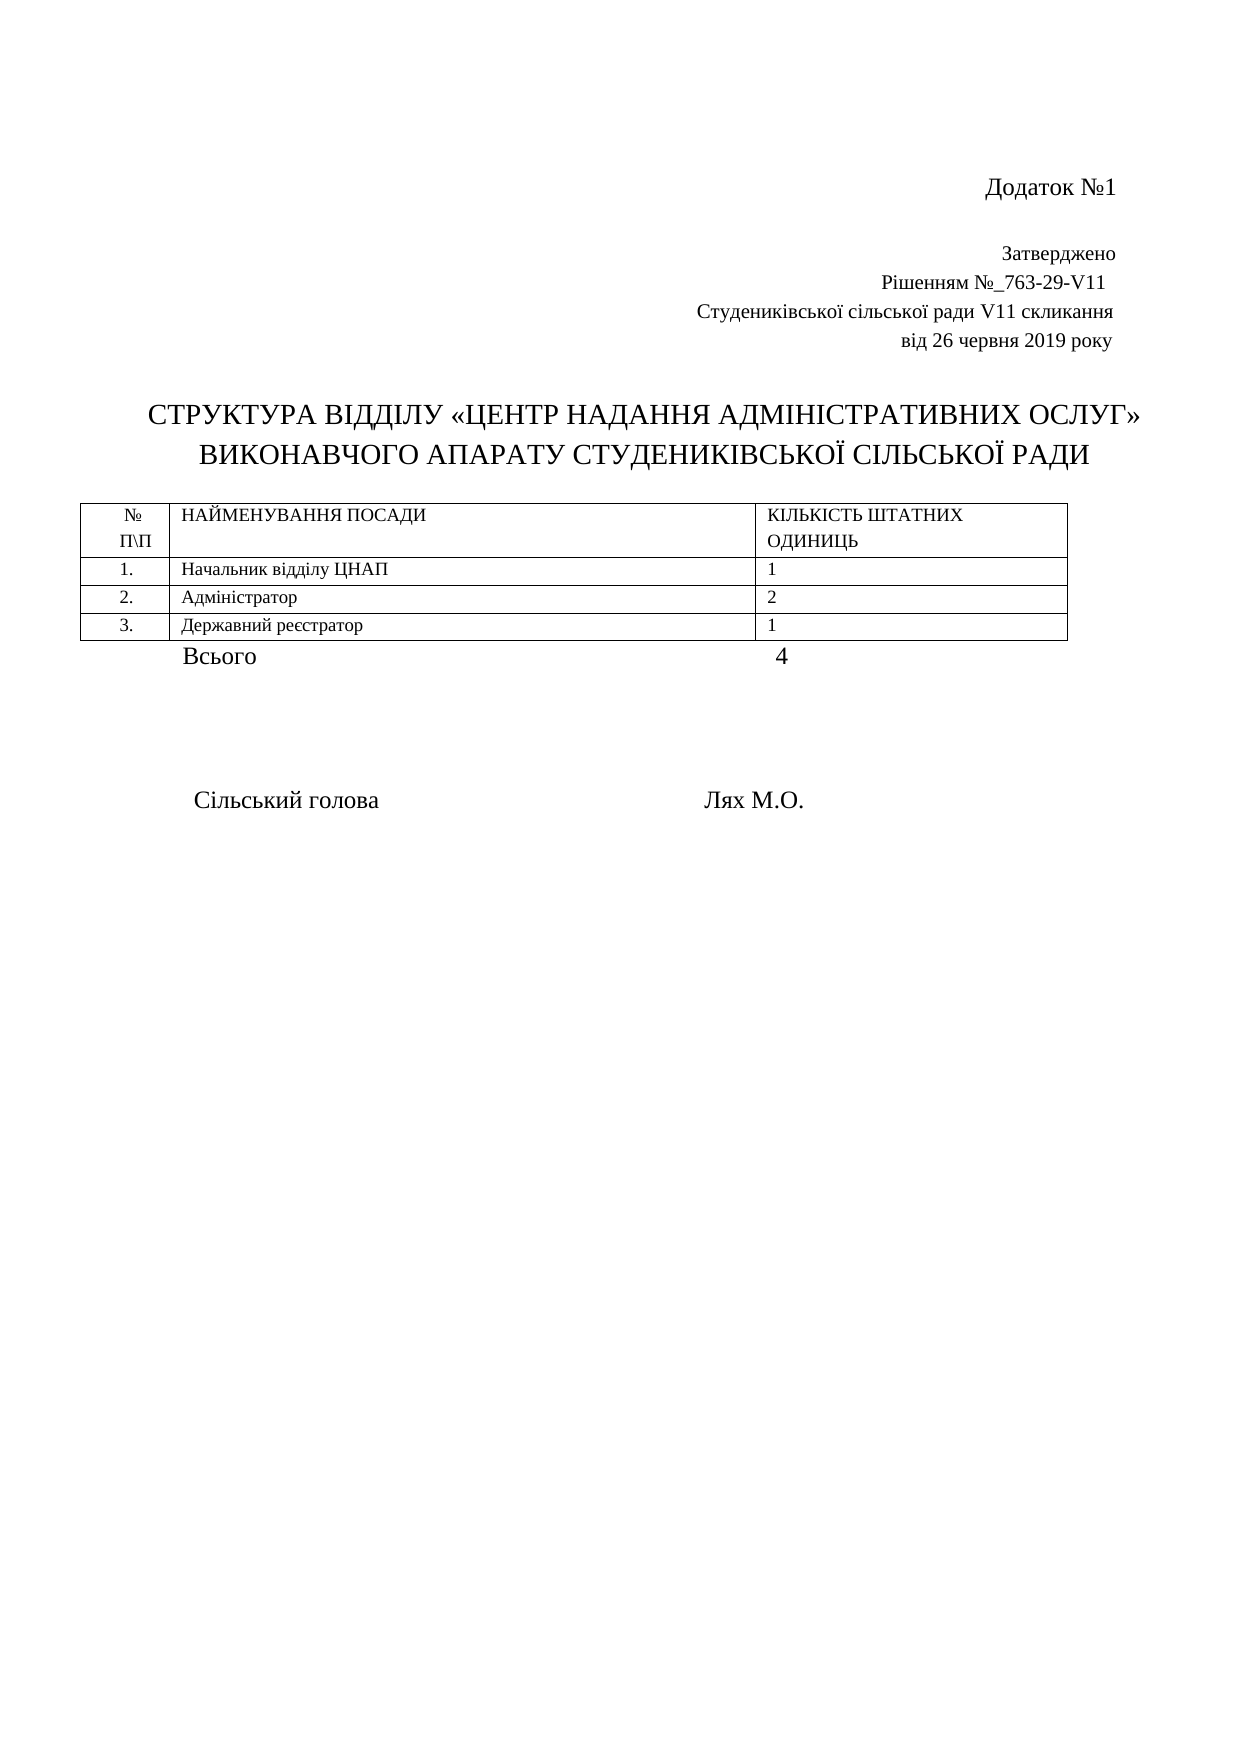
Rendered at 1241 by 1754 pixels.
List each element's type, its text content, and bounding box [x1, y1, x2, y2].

table_cell 1 [756, 614, 1067, 640]
text Додаток №1 [120, 172, 1169, 201]
text Всього 4 [120, 641, 1169, 670]
table_cell Начальник відділу ЦНАП [170, 558, 755, 585]
table_header КІЛЬКІСТЬ ШТАТНИХ ОДИНИЦЬ [756, 504, 1067, 557]
text Сільський голова Лях М.О. [120, 785, 1169, 814]
table_cell 1. [81, 558, 169, 585]
table_cell 2. [81, 586, 169, 612]
table_header № П\П [81, 504, 169, 557]
text Студениківської сільської ради V11 скликання [120, 299, 1169, 323]
text Затверджено [120, 241, 1169, 265]
text Рішенням №_763-29-V11 [120, 270, 1169, 294]
table_cell Адміністратор [170, 586, 755, 612]
text від 26 червня 2019 року [120, 328, 1169, 352]
table_cell Державний реєстратор [170, 614, 755, 640]
table_cell 2 [756, 586, 1067, 612]
text СТРУКТУРА ВІДДІЛУ «ЦЕНТР НАДАННЯ АДМІНІСТРАТИВНИХ ОСЛУГ» ВИКОНАВЧОГО АПАРАТУ СТУДЕНИКІВСЬКОЇ СІЛЬСЬКОЇ РАДИ [120, 397, 1169, 471]
table_cell 3. [81, 614, 169, 640]
table_cell 1 [756, 558, 1067, 585]
table_header НАЙМЕНУВАННЯ ПОСАДИ [170, 504, 755, 557]
